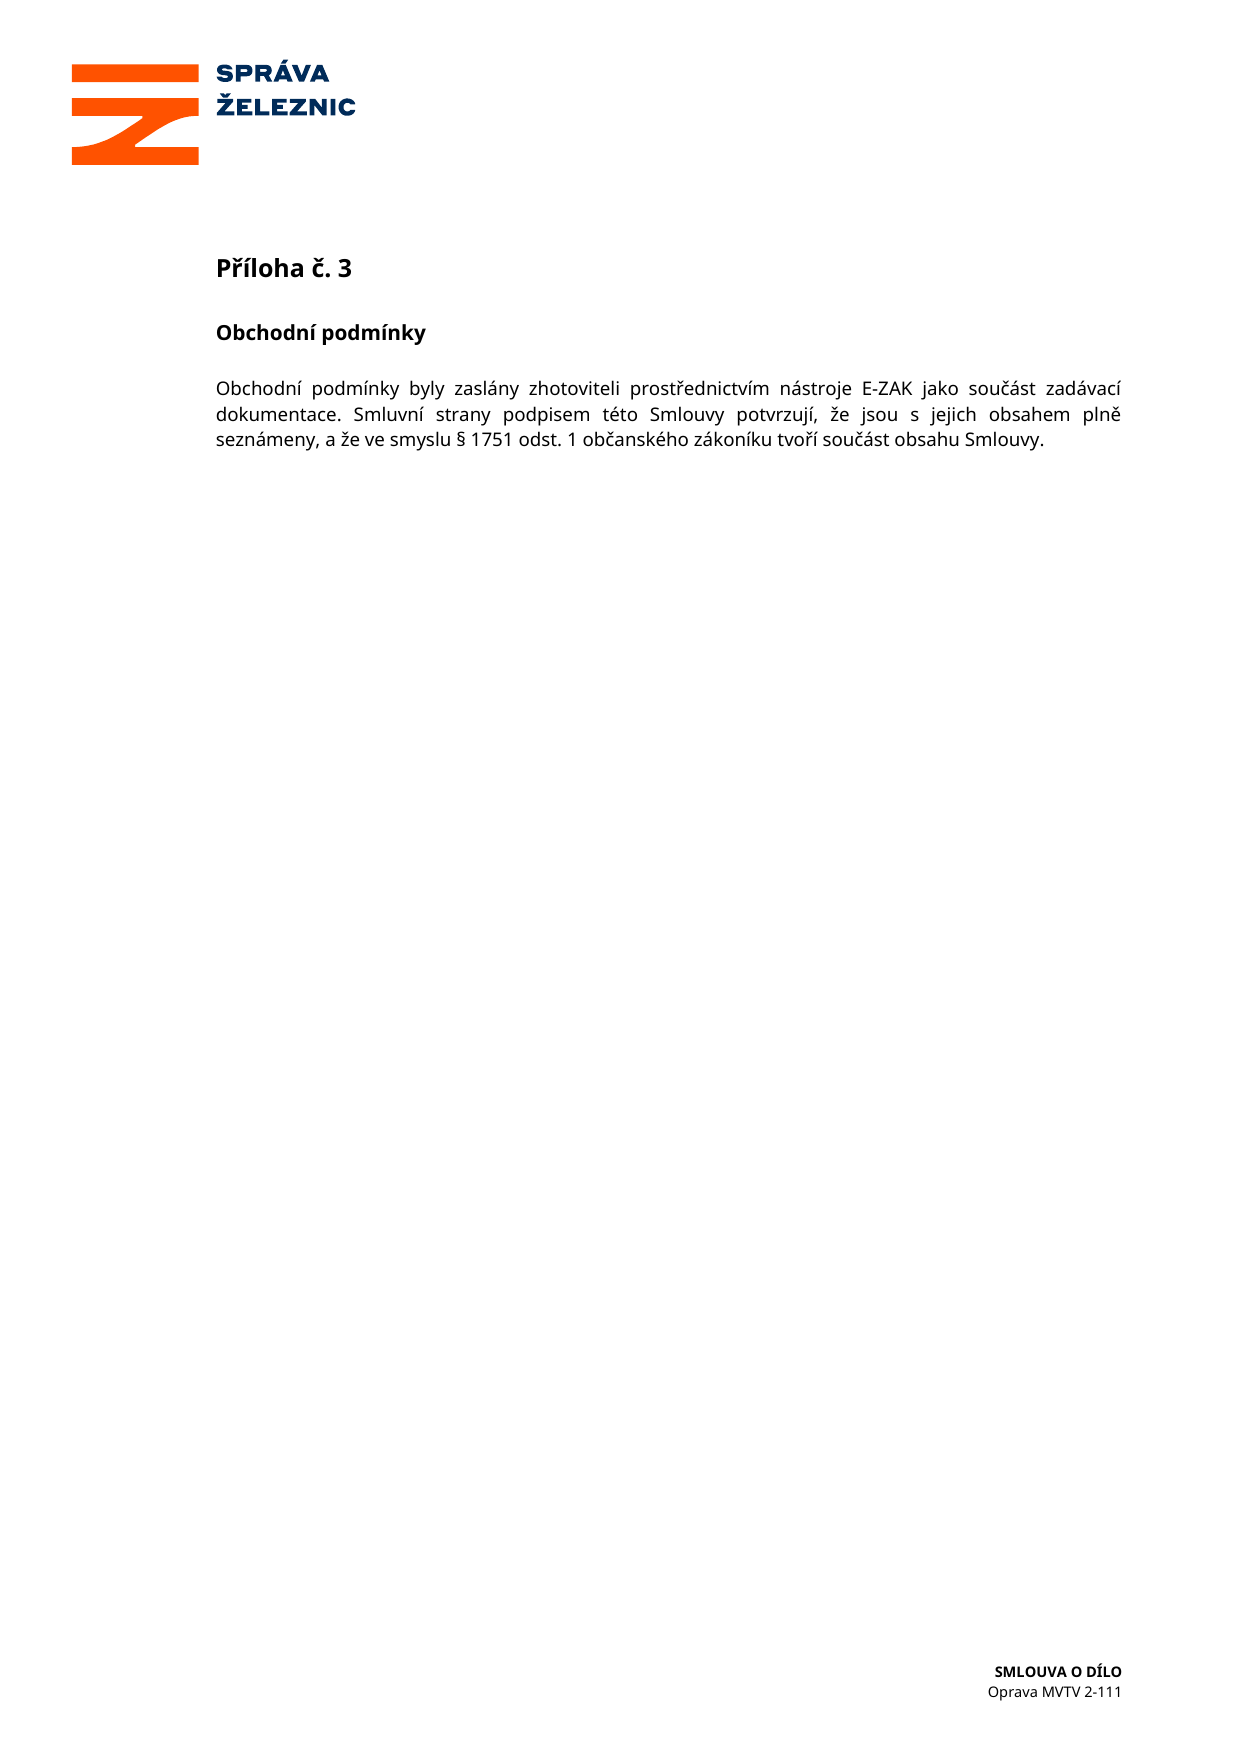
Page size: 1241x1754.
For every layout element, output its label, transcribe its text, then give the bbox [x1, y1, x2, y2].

text Obchodní podmínky [216, 318, 1122, 347]
text Obchodní podmínky byly zaslány zhotoviteli prostřednictvím nástroje E-ZAK jako součást zadávací dokumentace. Smluvní strany podpisem této Smlouvy potvrzují, že jsou s jejich obsahem plně seznámeny, a že ve smyslu § 1751 odst. 1 občanského zákoníku tvoří součást obsahu Smlouvy. [216, 375, 1122, 452]
text Příloha č. 3 [216, 250, 1122, 284]
